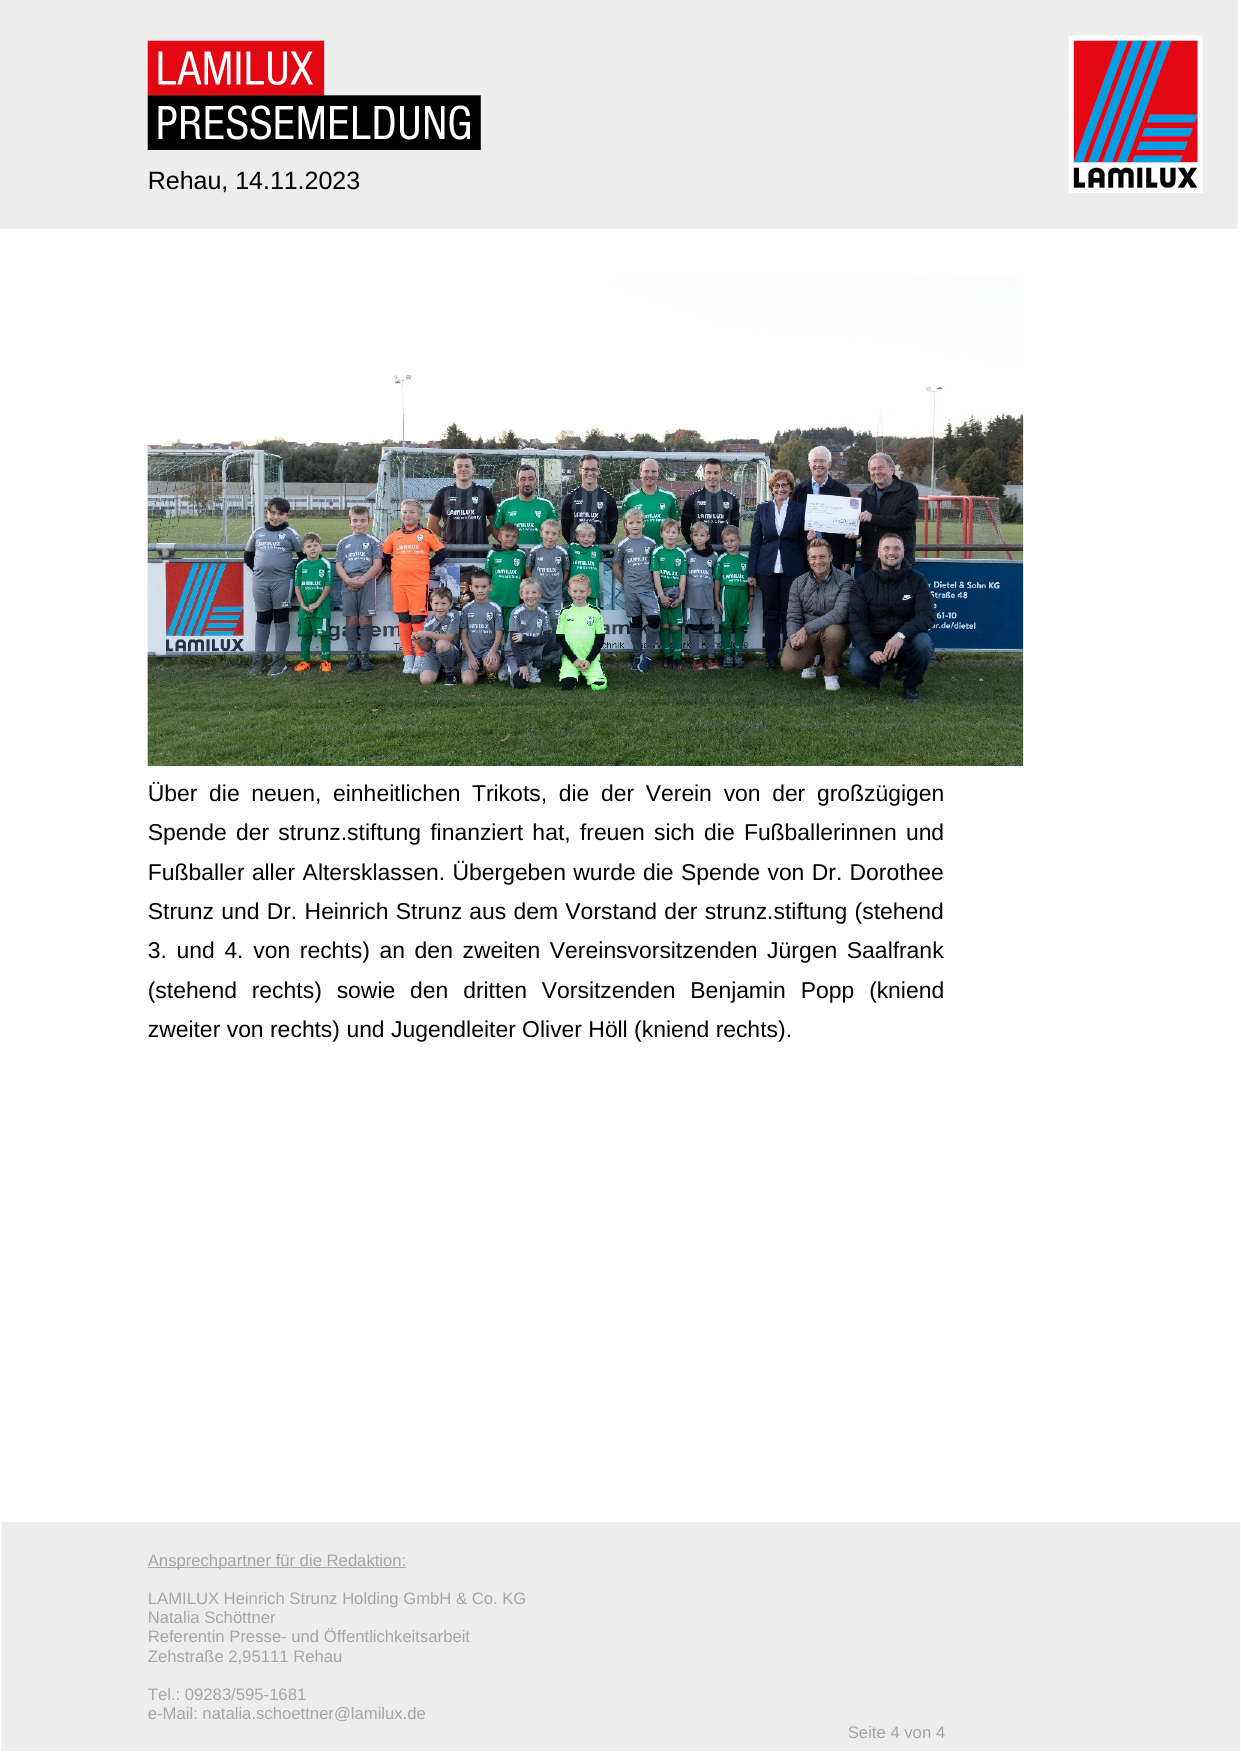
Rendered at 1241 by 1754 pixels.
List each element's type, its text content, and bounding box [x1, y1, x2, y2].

picture [147, 277, 1024, 766]
picture [0, 0, 1238, 229]
text Über die neuen, einheitlichen Trikots, die der Verein von der großzügigen Spende der strunz.stiftung finanziert hat, freuen sich die Fußballerinnen und Fußballer aller Altersklassen. Übergeben wurde die Spende von Dr. Dorothee Strunz und Dr. Heinrich Strunz aus dem Vorstand der strunz.stiftung (stehend 3. und 4. von rechts) an den zweiten Vereinsvorsitzenden Jürgen Saalfrank (stehend rechts) sowie den dritten Vorsitzenden Benjamin Popp (kniend zweiter von rechts) und Jugendleiter Oliver Höll (kniend rechts). [148, 779, 945, 1043]
picture [1, 1522, 1241, 1751]
